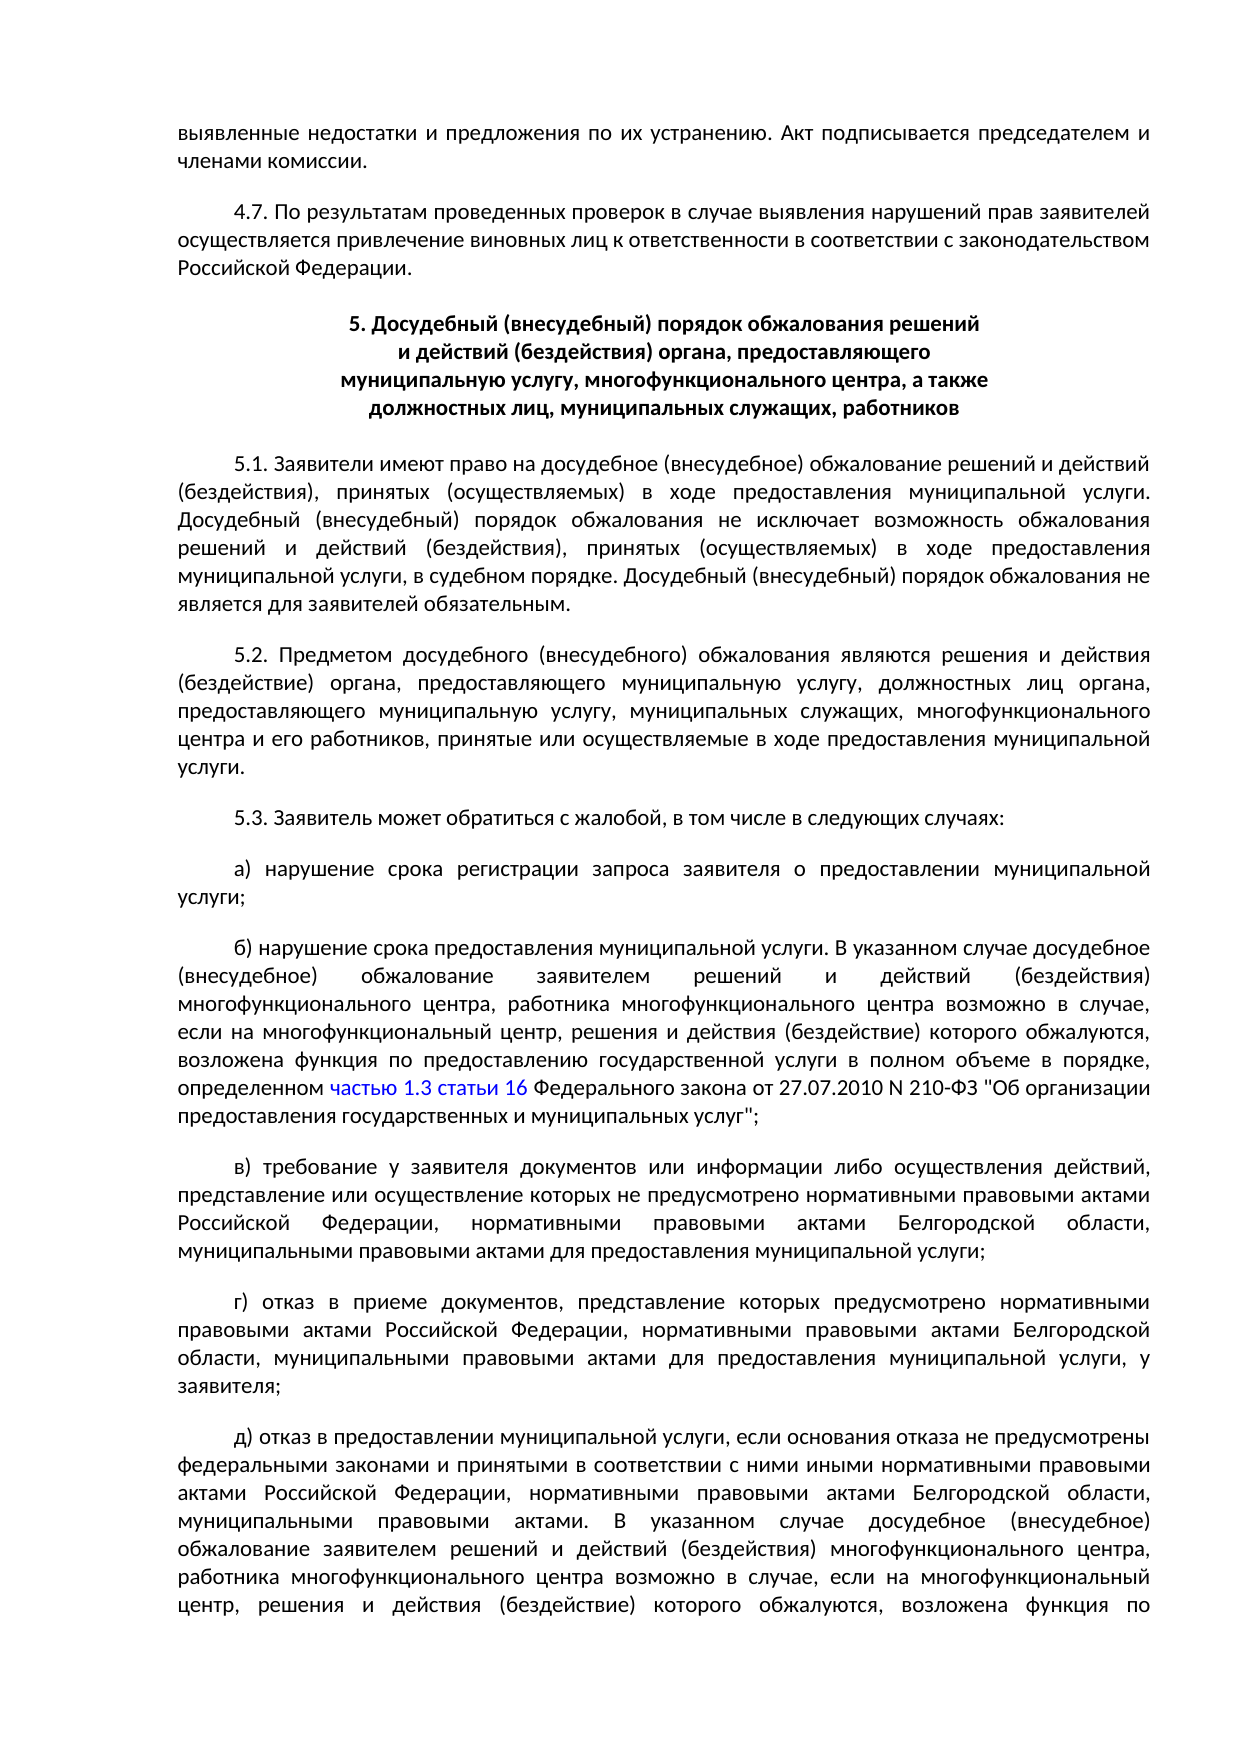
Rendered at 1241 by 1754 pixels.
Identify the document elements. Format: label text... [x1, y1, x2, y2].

text 4.7. По результатам проведенных проверок в случае выявления нарушений прав заявителей осуществляется привлечение виновных лиц к ответственности в соответствии с законодательством Российской Федерации. [177, 197, 1152, 281]
title должностных лиц, муниципальных служащих, работников [177, 393, 1152, 421]
text 5.3. Заявитель может обратиться с жалобой, в том числе в следующих случаях: [177, 803, 1152, 831]
text 5.2. Предметом досудебного (внесудебного) обжалования являются решения и действия (бездействие) органа, предоставляющего муниципальную услугу, должностных лиц органа, предоставляющего муниципальную услугу, муниципальных служащих, многофункционального центра и его работников, принятые или осуществляемые в ходе предоставления муниципальной услуги. [177, 640, 1152, 780]
title муниципальную услугу, многофункционального центра, а также [177, 365, 1152, 393]
text в) требование у заявителя документов или информации либо осуществления действий, представление или осуществление которых не предусмотрено нормативными правовыми актами Российской Федерации, нормативными правовыми актами Белгородской области, муниципальными правовыми актами для предоставления муниципальной услуги; [177, 1152, 1152, 1264]
title и действий (бездействия) органа, предоставляющего [177, 337, 1152, 365]
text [177, 118, 1152, 174]
text а) нарушение срока регистрации запроса заявителя о предоставлении муниципальной услуги; [177, 854, 1152, 910]
text 5.1. Заявители имеют право на досудебное (внесудебное) обжалование решений и действий (бездействия), принятых (осуществляемых) в ходе предоставления муниципальной услуги. Досудебный (внесудебный) порядок обжалования не исключает возможность обжалования решений и действий (бездействия), принятых (осуществляемых) в ходе предоставления муниципальной услуги, в судебном порядке. Досудебный (внесудебный) порядок обжалования не является для заявителей обязательным. [177, 449, 1152, 617]
text б) нарушение срока предоставления муниципальной услуги. В указанном случае досудебное (внесудебное) обжалование заявителем решений и действий (бездействия) многофункционального центра, работника многофункционального центра возможно в случае, если на многофункциональный центр, решения и действия (бездействие) которого обжалуются, возложена функция по предоставлению государственной услуги в полном объеме в порядке, определенном частью 1.3 статьи 16 Федерального закона от 27.07.2010 N 210-ФЗ "Об организации предоставления государственных и муниципальных услуг"; [177, 933, 1152, 1129]
title 5. Досудебный (внесудебный) порядок обжалования решений [177, 309, 1152, 337]
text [177, 1422, 1152, 1618]
text г) отказ в приеме документов, представление которых предусмотрено нормативными правовыми актами Российской Федерации, нормативными правовыми актами Белгородской области, муниципальными правовыми актами для предоставления муниципальной услуги, у заявителя; [177, 1287, 1152, 1399]
